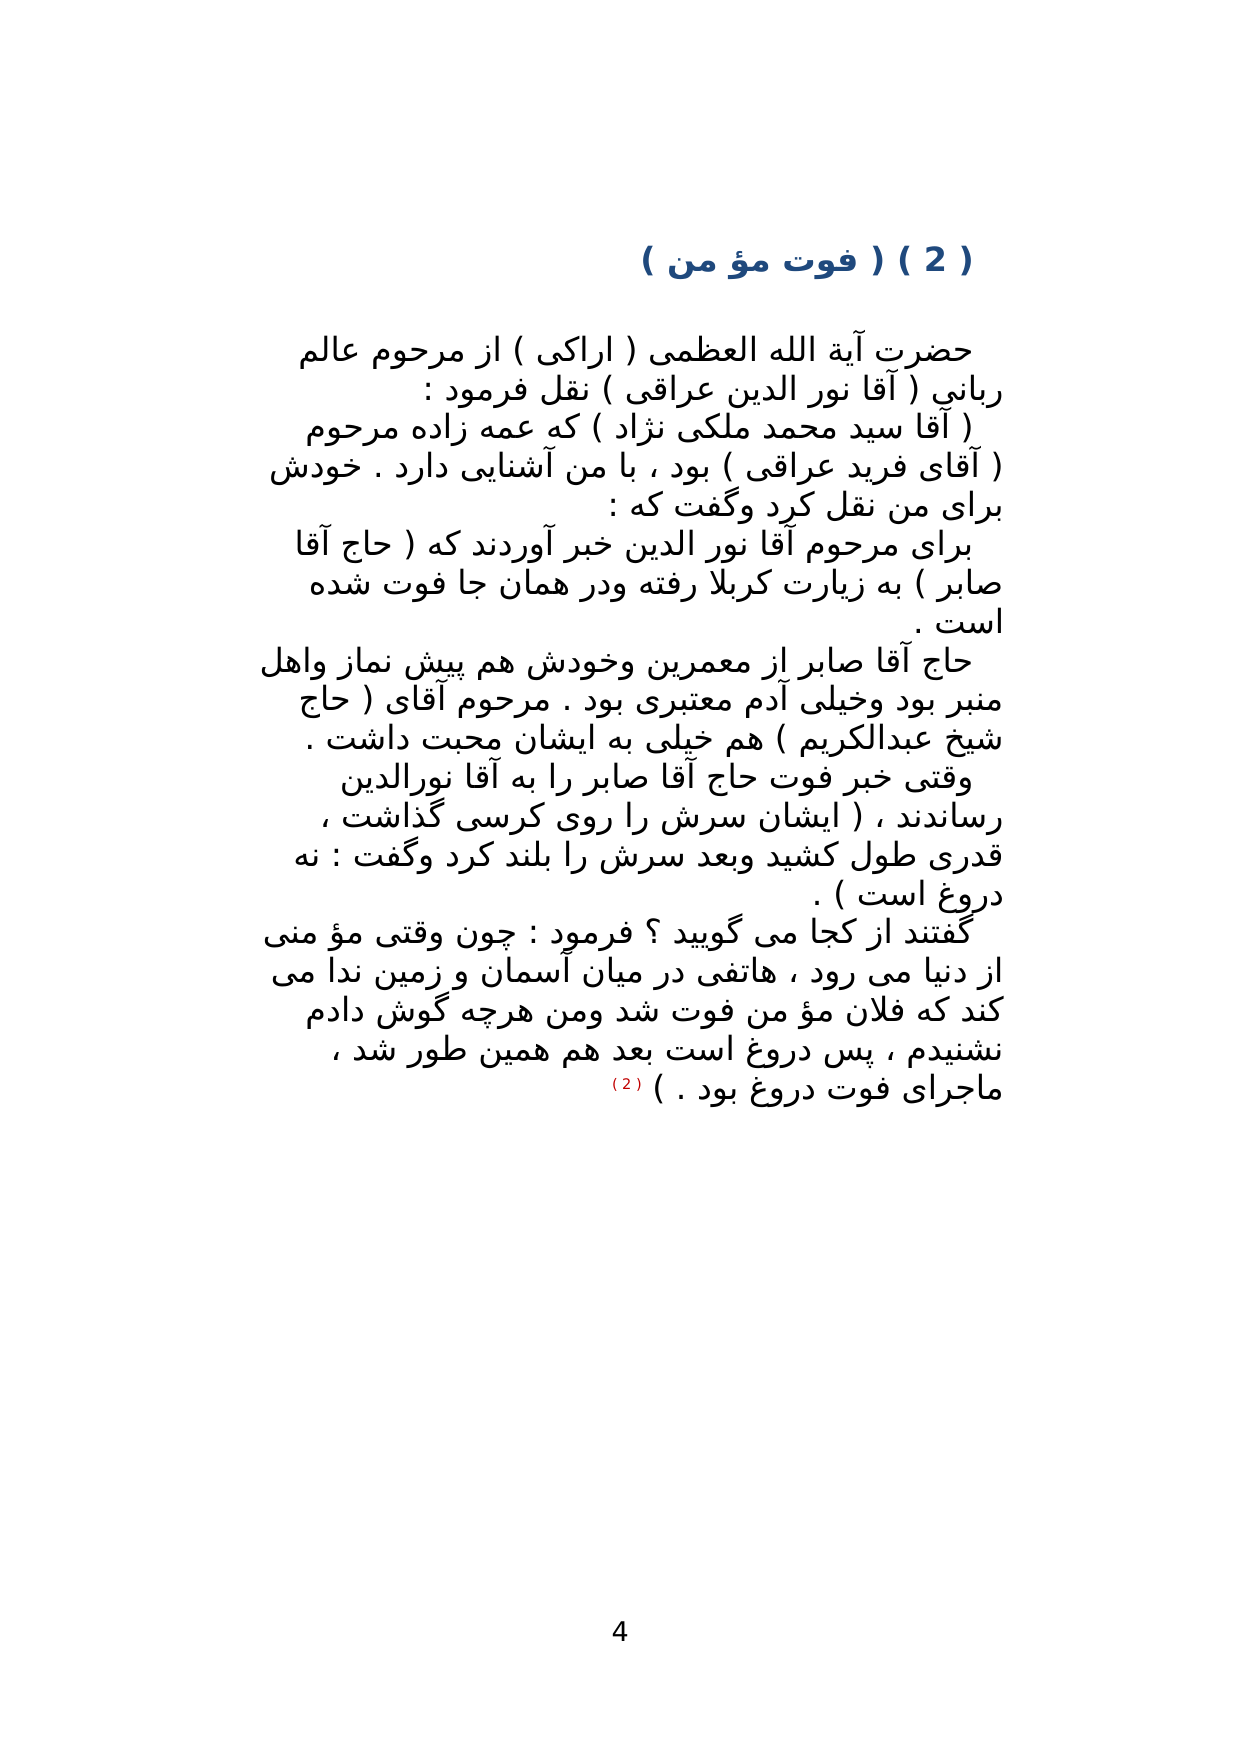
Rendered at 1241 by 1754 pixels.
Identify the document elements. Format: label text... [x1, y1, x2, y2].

text ( آقا سید محمد ملکی نژاد ) که عمه زاده مرحوم ( آقای فرید عراقی ) بود ، با من آشنایی دارد . خودش برای من نقل کرد وگفت که : [236, 408, 1004, 524]
subtitle ( 2 ) ( فوت مؤ من ) [236, 241, 1004, 279]
text وقتی خبر فوت حاج آقا صابر را به آقا نورالدین رساندند ، ( ایشان سرش را روی کرسی گذاشت ، قدری طول کشید وبعد سرش را بلند کرد وگفت : نه دروغ است ) . [236, 758, 1004, 913]
text برای مرحوم آقا نور الدین خبر آوردند که ( حاج آقا صابر ) به زیارت کربلا رفته ودر همان جا فوت شده است . [236, 524, 1004, 641]
text حاج آقا صابر از معمرین وخودش هم پیش نماز واهل منبر بود وخیلی آدم معتبری بود . مرحوم آقای ( حاج شیخ عبدالکریم ) هم خیلی به ایشان محبت داشت . [236, 641, 1004, 758]
text حضرت آیة الله العظمی ( اراکی ) از مرحوم عالم ربانی ( آقا نور الدین عراقی ) نقل فرمود : [236, 330, 1004, 408]
text گفتند از کجا می گویید ؟ فرمود : چون وقتی مؤ منی از دنیا می رود ، هاتفی در میان آسمان و زمین ندا می کند که فلان مؤ من فوت شد ومن هرچه گوش دادم نشنیدم ، پس دروغ است بعد هم همین طور شد ، ماجرای فوت دروغ بود . ) ( 2 ) [236, 913, 1004, 1107]
